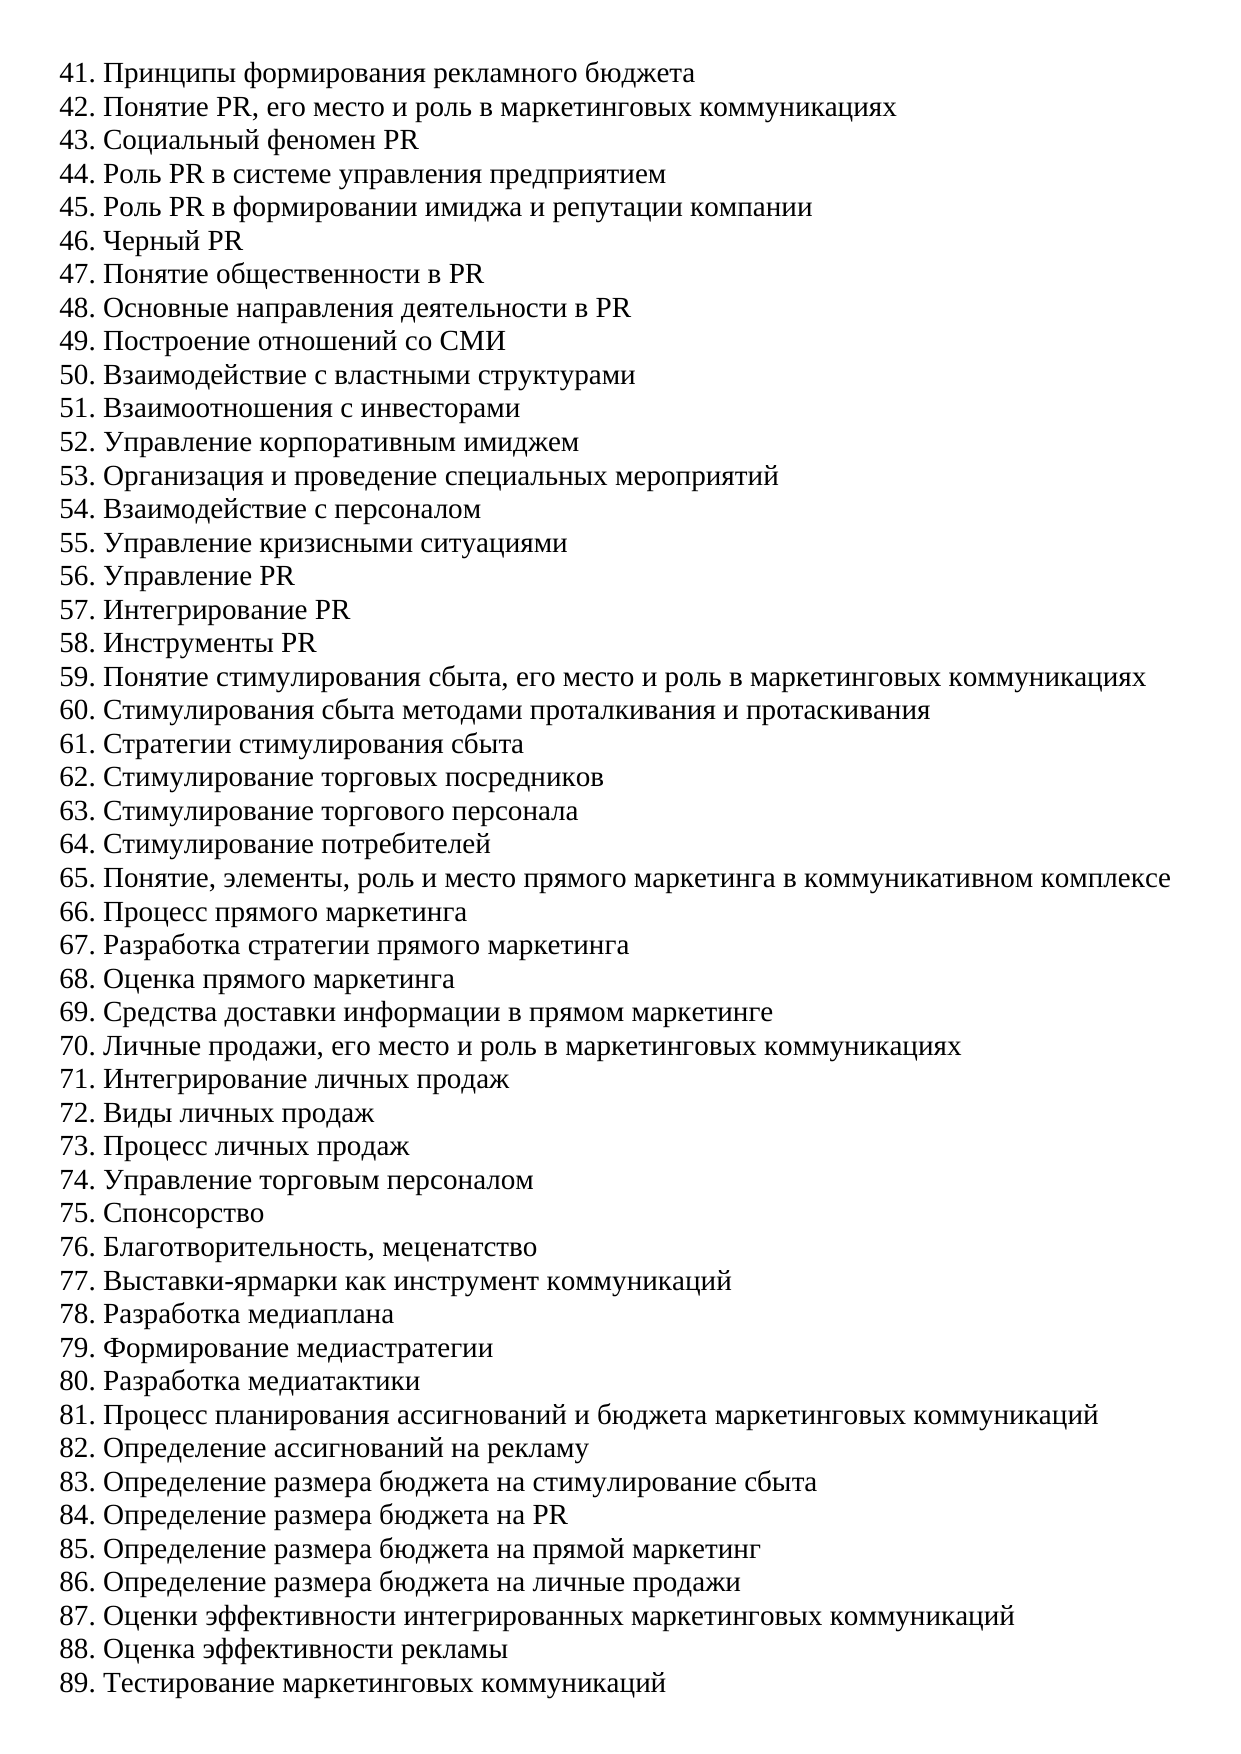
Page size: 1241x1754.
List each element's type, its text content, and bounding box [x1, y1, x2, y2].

text 67. Разработка стратегии прямого маркетинга [59, 927, 1181, 961]
text 64. Стимулирование потребителей [59, 827, 1181, 860]
text 51. Взаимоотношения с инвесторами [59, 391, 1181, 424]
text 72. Виды личных продаж [59, 1095, 1181, 1128]
text 83. Определение размера бюджета на стимулирование сбыта [59, 1464, 1181, 1497]
text 57. Интегрирование PR [59, 592, 1181, 625]
text 62. Стимулирование торговых посредников [59, 759, 1181, 793]
text 68. Оценка прямого маркетинга [59, 961, 1181, 994]
text 76. Благотворительность, меценатство [59, 1229, 1181, 1263]
text 89. Тестирование маркетинговых коммуникаций [59, 1665, 1181, 1699]
text 80. Разработка медиатактики [59, 1363, 1181, 1397]
text 71. Интегрирование личных продаж [59, 1061, 1181, 1095]
text 60. Стимулирования сбыта методами проталкивания и протаскивания [59, 692, 1181, 726]
text 75. Спонсорство [59, 1196, 1181, 1229]
text 42. Понятие PR, его место и роль в маркетинговых коммуникациях [59, 89, 1181, 122]
text 59. Понятие стимулирования сбыта, его место и роль в маркетинговых коммуникациях [59, 659, 1181, 692]
text 87. Оценки эффективности интегрированных маркетинговых коммуникаций [59, 1598, 1181, 1632]
text 56. Управление PR [59, 558, 1181, 592]
text 86. Определение размера бюджета на личные продажи [59, 1564, 1181, 1598]
text 65. Понятие, элементы, роль и место прямого маркетинга в коммуникативном комплексе [59, 860, 1181, 894]
text 74. Управление торговым персоналом [59, 1162, 1181, 1196]
text 84. Определение размера бюджета на PR [59, 1497, 1181, 1531]
text 45. Роль PR в формировании имиджа и репутации компании [59, 189, 1181, 223]
text 54. Взаимодействие с персоналом [59, 491, 1181, 525]
text 66. Процесс прямого маркетинга [59, 894, 1181, 927]
text 48. Основные направления деятельности в PR [59, 290, 1181, 323]
text 81. Процесс планирования ассигнований и бюджета маркетинговых коммуникаций [59, 1397, 1181, 1430]
text 53. Организация и проведение специальных мероприятий [59, 458, 1181, 491]
text 79. Формирование медиастратегии [59, 1330, 1181, 1363]
text 46. Черный PR [59, 223, 1181, 256]
text 55. Управление кризисными ситуациями [59, 525, 1181, 558]
text 44. Роль PR в системе управления предприятием [59, 156, 1181, 189]
text 50. Взаимодействие с властными структурами [59, 357, 1181, 391]
text 69. Средства доставки информации в прямом маркетинге [59, 994, 1181, 1028]
text 77. Выставки-ярмарки как инструмент коммуникаций [59, 1263, 1181, 1296]
text 63. Стимулирование торгового персонала [59, 793, 1181, 827]
text 61. Стратегии стимулирования сбыта [59, 726, 1181, 759]
text 47. Понятие общественности в PR [59, 256, 1181, 290]
text 58. Инструменты PR [59, 625, 1181, 659]
text 52. Управление корпоративным имиджем [59, 424, 1181, 458]
text 73. Процесс личных продаж [59, 1128, 1181, 1162]
text 88. Оценка эффективности рекламы [59, 1632, 1181, 1665]
text 41. Принципы формирования рекламного бюджета [59, 55, 1181, 89]
text 43. Социальный феномен PR [59, 122, 1181, 156]
text 70. Личные продажи, его место и роль в маркетинговых коммуникациях [59, 1028, 1181, 1061]
text 85. Определение размера бюджета на прямой маркетинг [59, 1531, 1181, 1564]
text 78. Разработка медиаплана [59, 1296, 1181, 1330]
text 82. Определение ассигнований на рекламу [59, 1430, 1181, 1464]
text 49. Построение отношений со СМИ [59, 323, 1181, 357]
